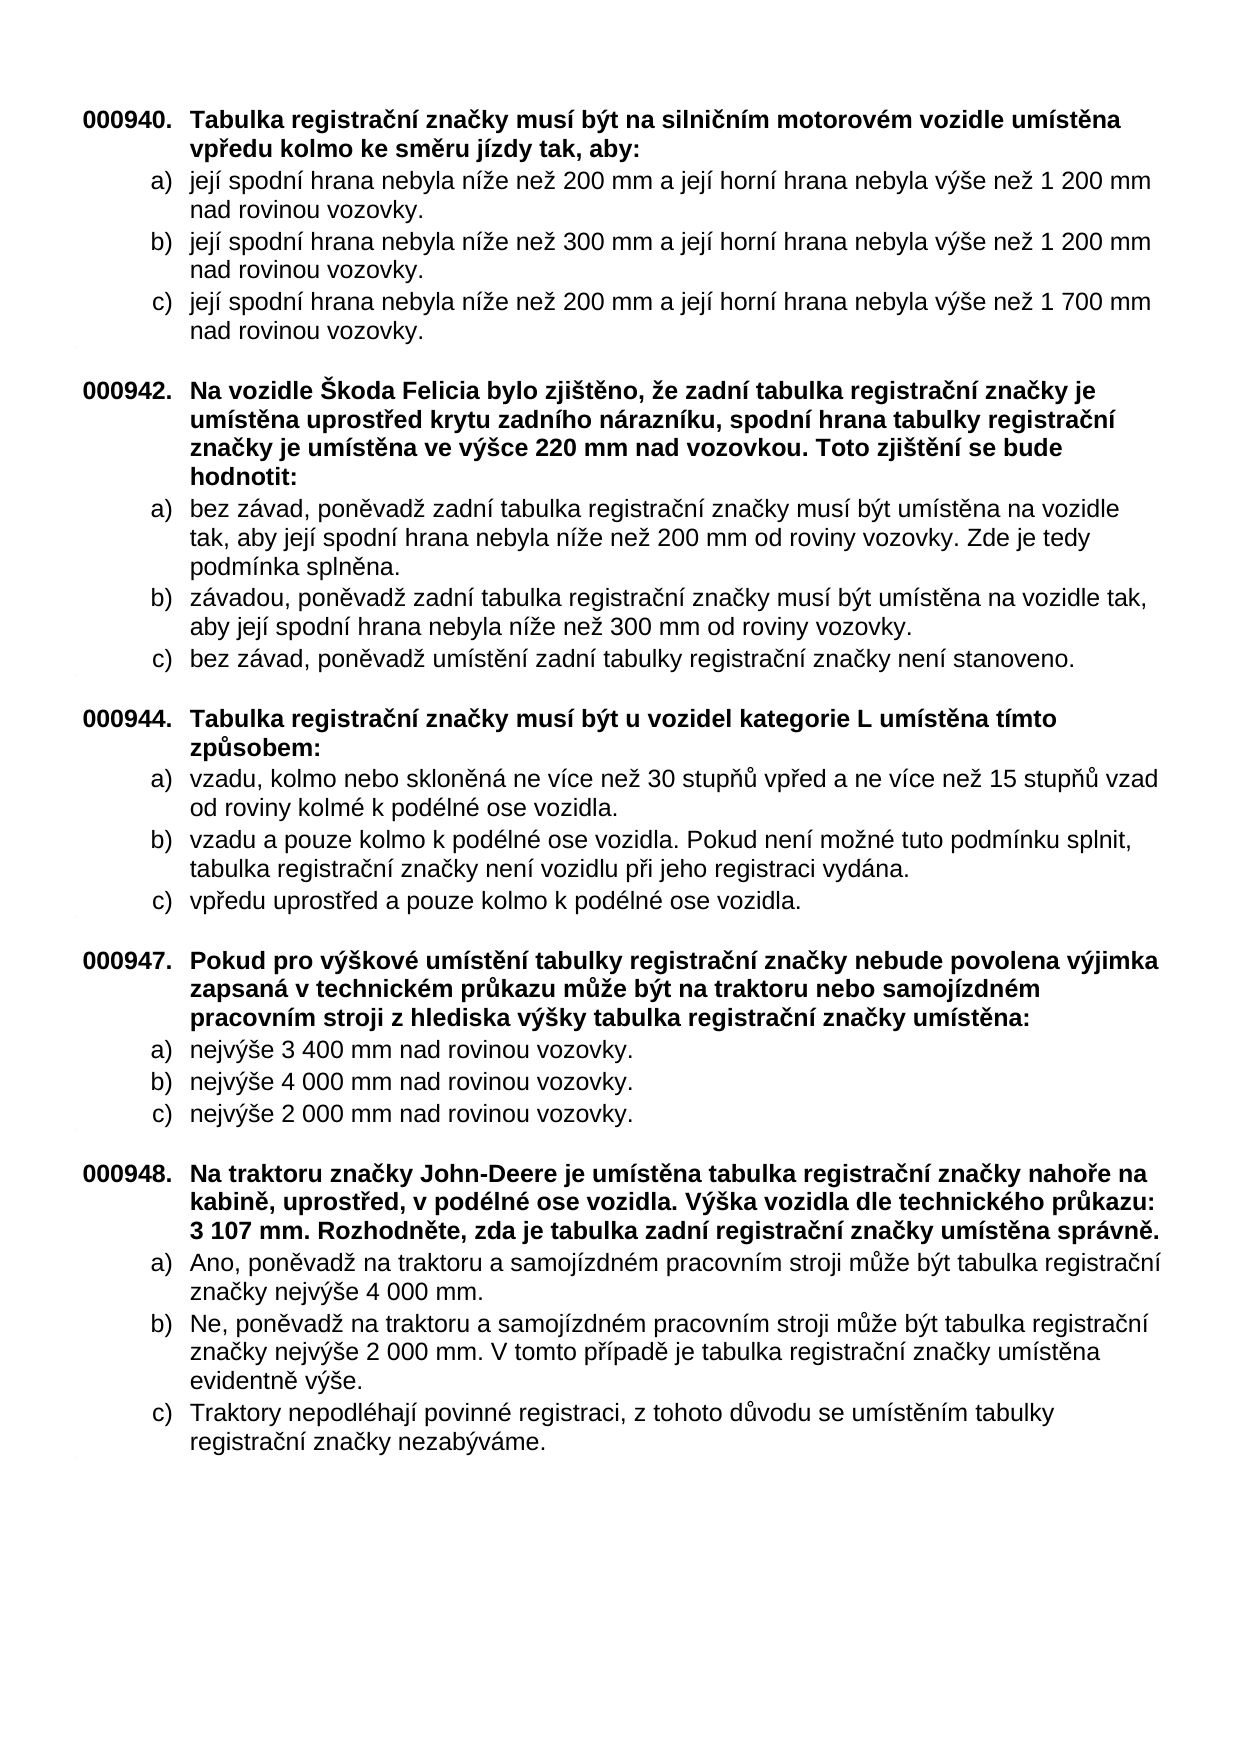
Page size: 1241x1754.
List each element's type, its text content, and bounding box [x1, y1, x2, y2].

table_header Na traktoru značky John-Deere je umístěna tabulka registrační značky nahoře na kabině, uprostřed, v podélné ose vozidla. Výška vozidla dle technického průkazu: 3 107 mm. Rozhodněte, zda je tabulka zadní registrační značky umístěna správně. [188, 1157, 1165, 1246]
table_cell bez závad, poněvadž zadní tabulka registrační značky musí být umístěna na vozidle tak, aby její spodní hrana nebyla níže než 200 mm od roviny vozovky. Zde je tedy podmínka splněna. [188, 493, 1165, 582]
table_cell nejvýše 2 000 mm nad rovinou vozovky. [188, 1097, 1165, 1129]
table_header Na vozidle Škoda Felicia bylo zjištěno, že zadní tabulka registrační značky je umístěna uprostřed krytu zadního nárazníku, spodní hrana tabulky registrační značky je umístěna ve výšce 220 mm nad vozovkou. Toto zjištění se bude hodnotit: [188, 374, 1165, 492]
table_header 000944. [75, 702, 188, 763]
table_header 000940. [75, 104, 188, 164]
table_cell a) [75, 763, 188, 823]
table_cell b) [75, 582, 188, 642]
table_cell její spodní hrana nebyla níže než 300 mm a její horní hrana nebyla výše než 1 200 mm nad rovinou vozovky. [188, 225, 1165, 286]
table_header Pokud pro výškové umístění tabulky registrační značky nebude povolena výjimka zapsaná v technickém průkazu může být na traktoru nebo samojízdném pracovním stroji z hlediska výšky tabulka registrační značky umístěna: [188, 944, 1165, 1033]
table_cell b) [75, 225, 188, 286]
table_cell vzadu a pouze kolmo k podélné ose vozidla. Pokud není možné tuto podmínku splnit, tabulka registrační značky není vozidlu při jeho registraci vydána. [188, 824, 1165, 884]
table_cell vpředu uprostřed a pouze kolmo k podélné ose vozidla. [188, 884, 1165, 916]
table_cell c) [75, 643, 188, 674]
table_cell Ano, poněvadž na traktoru a samojízdném pracovním stroji může být tabulka registrační značky nejvýše 4 000 mm. [188, 1246, 1165, 1307]
table_header 000947. [75, 944, 188, 1033]
table_cell nejvýše 4 000 mm nad rovinou vozovky. [188, 1065, 1165, 1097]
table_cell a) [75, 164, 188, 225]
table_cell b) [75, 1065, 188, 1097]
table_header Tabulka registrační značky musí být u vozidel kategorie L umístěna tímto způsobem: [188, 702, 1165, 763]
table_cell vzadu, kolmo nebo skloněná ne více než 30 stupňů vpřed a ne více než 15 stupňů vzad od roviny kolmé k podélné ose vozidla. [188, 763, 1165, 823]
table_header 000948. [75, 1157, 188, 1246]
table_cell závadou, poněvadž zadní tabulka registrační značky musí být umístěna na vozidle tak, aby její spodní hrana nebyla níže než 300 mm od roviny vozovky. [188, 582, 1165, 642]
table_cell její spodní hrana nebyla níže než 200 mm a její horní hrana nebyla výše než 1 200 mm nad rovinou vozovky. [188, 164, 1165, 225]
table_header 000942. [75, 374, 188, 492]
table_cell a) [75, 1246, 188, 1307]
table_cell c) [75, 1396, 188, 1457]
table_header Tabulka registrační značky musí být na silničním motorovém vozidle umístěna vpředu kolmo ke směru jízdy tak, aby: [188, 104, 1165, 164]
table_cell b) [75, 1307, 188, 1396]
table_cell bez závad, poněvadž umístění zadní tabulky registrační značky není stanoveno. [188, 643, 1165, 674]
table_cell Traktory nepodléhají povinné registraci, z tohoto důvodu se umístěním tabulky registrační značky nezabýváme. [188, 1396, 1165, 1457]
table_cell a) [75, 1034, 188, 1065]
table_cell nejvýše 3 400 mm nad rovinou vozovky. [188, 1034, 1165, 1065]
table_cell b) [75, 824, 188, 884]
table_cell a) [75, 493, 188, 582]
table_cell c) [75, 286, 188, 346]
table_cell c) [75, 884, 188, 916]
table_cell její spodní hrana nebyla níže než 200 mm a její horní hrana nebyla výše než 1 700 mm nad rovinou vozovky. [188, 286, 1165, 346]
table_cell Ne, poněvadž na traktoru a samojízdném pracovním stroji může být tabulka registrační značky nejvýše 2 000 mm. V tomto případě je tabulka registrační značky umístěna evidentně výše. [188, 1307, 1165, 1396]
table_cell c) [75, 1097, 188, 1129]
